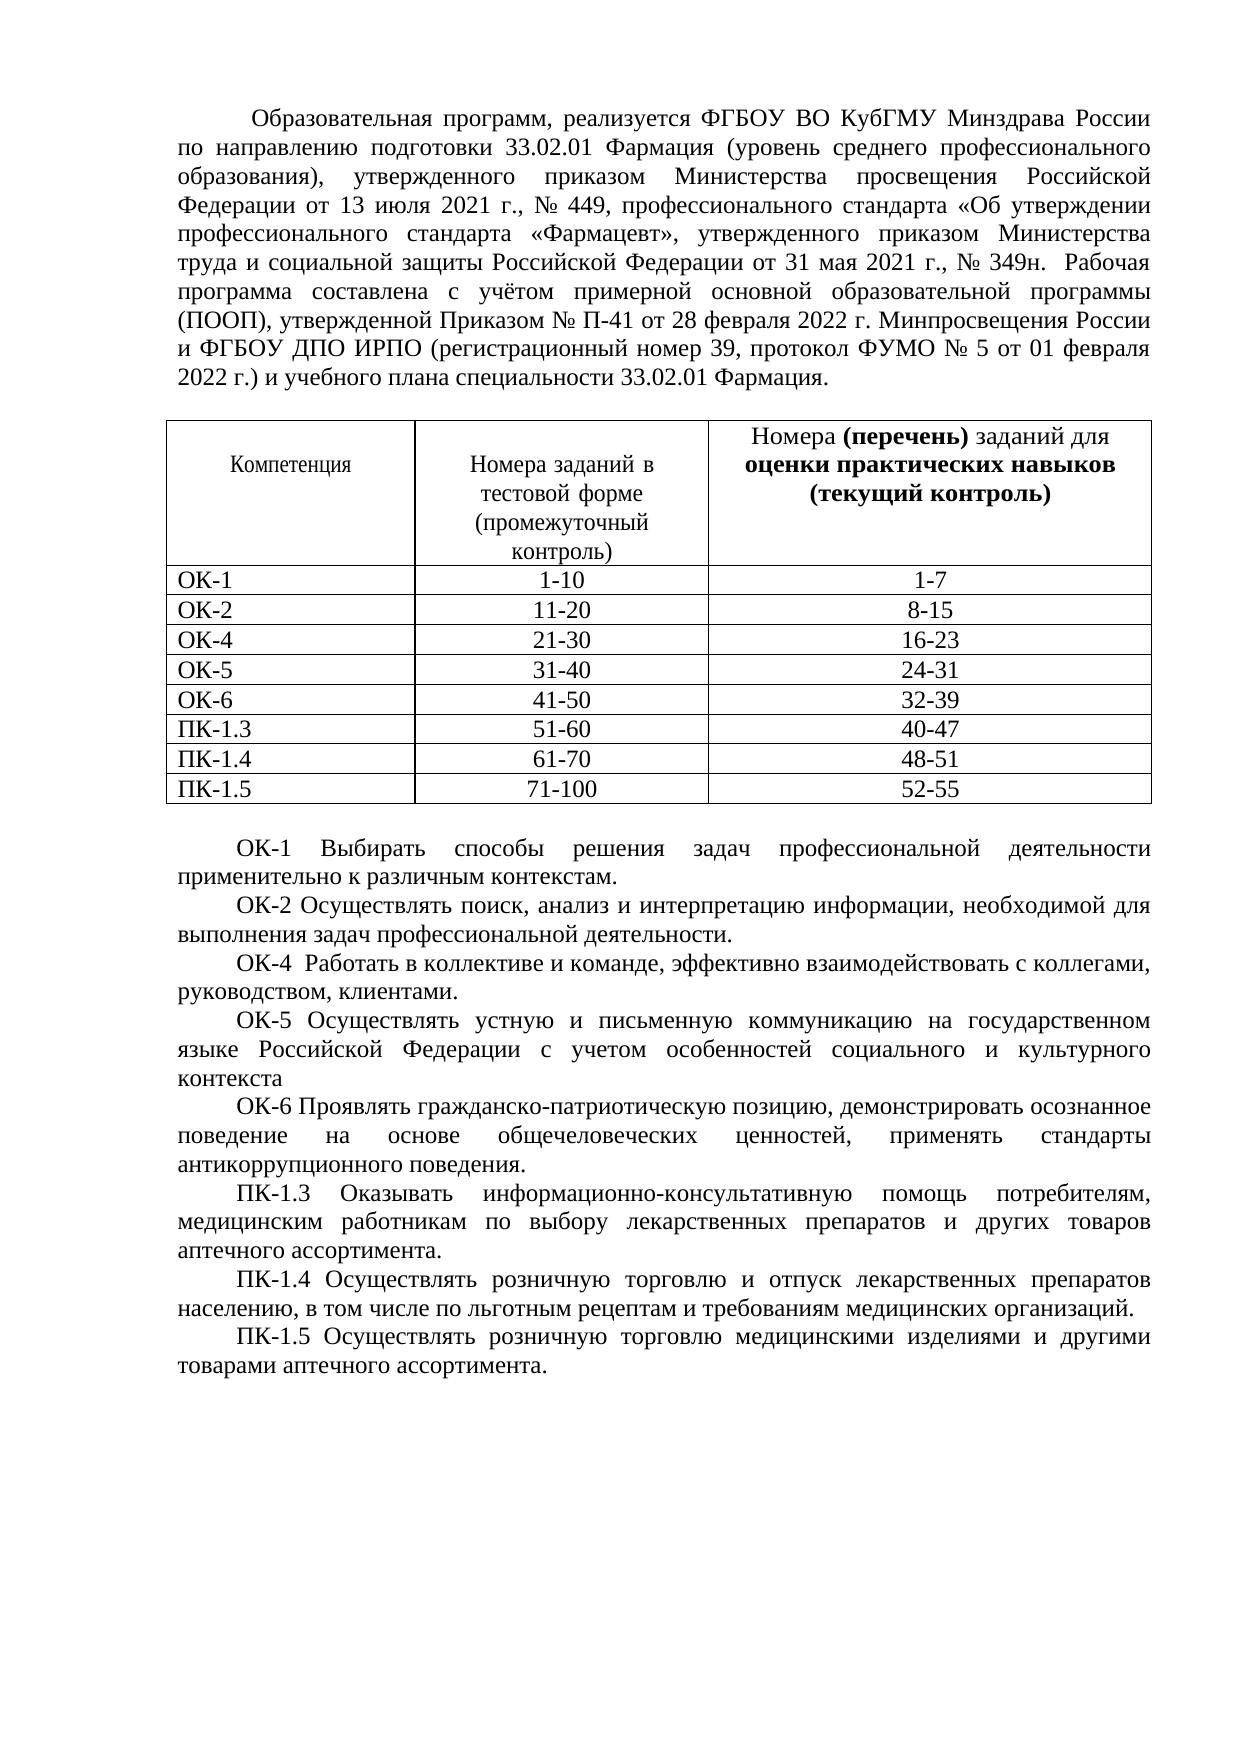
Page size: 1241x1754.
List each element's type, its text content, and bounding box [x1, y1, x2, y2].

table_cell 48-51 [709, 744, 1151, 773]
table_cell 40-47 [709, 715, 1151, 743]
text ОК-4 Работать в коллективе и команде, эффективно взаимодействовать с коллегами, руководством, клиентами. [177, 948, 1152, 1005]
table_header Компетенция [167, 421, 414, 564]
table_cell ПК-1.5 [167, 774, 414, 803]
table_cell 11-20 [416, 595, 708, 624]
text ОК-1 Выбирать способы решения задач профессиональной деятельности применительно к различным контекстам. [177, 833, 1152, 890]
table_cell ОК-2 [167, 595, 414, 624]
table_cell ПК-1.3 [167, 715, 414, 743]
table_header Номера заданий в тестовой форме (промежуточный контроль) [416, 421, 708, 564]
text ПК-1.4 Осуществлять розничную торговлю и отпуск лекарственных препаратов населению, в том числе по льготным рецептам и требованиям медицинских организаций. [177, 1264, 1152, 1321]
table_cell 31-40 [416, 655, 708, 684]
table_cell ПК-1.4 [167, 744, 414, 773]
table_cell 8-15 [709, 595, 1151, 624]
table_cell 16-23 [709, 625, 1151, 654]
table_cell 71-100 [416, 774, 708, 803]
table_cell 52-55 [709, 774, 1151, 803]
table_cell 24-31 [709, 655, 1151, 684]
table_cell 51-60 [416, 715, 708, 743]
table_cell 32-39 [709, 685, 1151, 713]
table_cell ОК-1 [167, 566, 414, 594]
text ОК-2 Осуществлять поиск, анализ и интерпретацию информации, необходимой для выполнения задач профессиональной деятельности. [177, 890, 1152, 948]
text ОК-6 Проявлять гражданско-патриотическую позицию, демонстрировать осознанное поведение на основе общечеловеческих ценностей, применять стандарты антикоррупционного поведения. [177, 1091, 1152, 1178]
table_cell 41-50 [416, 685, 708, 713]
table_cell 1-10 [416, 566, 708, 594]
table_cell 1-7 [709, 566, 1151, 594]
table_header Номера (перечень) заданий для оценки практических навыков (текущий контроль) [709, 421, 1151, 564]
table_cell ОК-4 [167, 625, 414, 654]
table_cell ОК-6 [167, 685, 414, 713]
table_cell 21-30 [416, 625, 708, 654]
text Образовательная программ, реализуется ФГБОУ ВО КубГМУ Минздрава России по направлению подготовки 33.02.01 Фармация (уровень среднего профессионального образования), утвержденного приказом Министерства просвещения Российской Федерации от 13 июля 2021 г., № 449, профессионального стандарта «Об утверждении профессионального стандарта «Фармацевт», утвержденного приказом Министерства труда и социальной защиты Российской Федерации от 31 мая 2021 г., № 349н. Рабочая программа составлена с учётом примерной основной образовательной программы (ПООП), утвержденной Приказом № П-41 от 28 февраля 2022 г. Минпросвещения России и ФГБОУ ДПО ИРПО (регистрационный номер 39, протокол ФУМО № 5 от 01 февраля 2022 г.) и учебного плана специальности 33.02.01 Фармация. [177, 103, 1152, 391]
text ПК-1.5 Осуществлять розничную торговлю медицинскими изделиями и другими товарами аптечного ассортимента. [177, 1321, 1152, 1379]
text ОК-5 Осуществлять устную и письменную коммуникацию на государственном языке Российской Федерации с учетом особенностей социального и культурного контекста [177, 1005, 1152, 1091]
table_cell 61-70 [416, 744, 708, 773]
table_cell ОК-5 [167, 655, 414, 684]
text ПК-1.3 Оказывать информационно-консультативную помощь потребителям, медицинским работникам по выбору лекарственных препаратов и других товаров аптечного ассортимента. [177, 1178, 1152, 1264]
